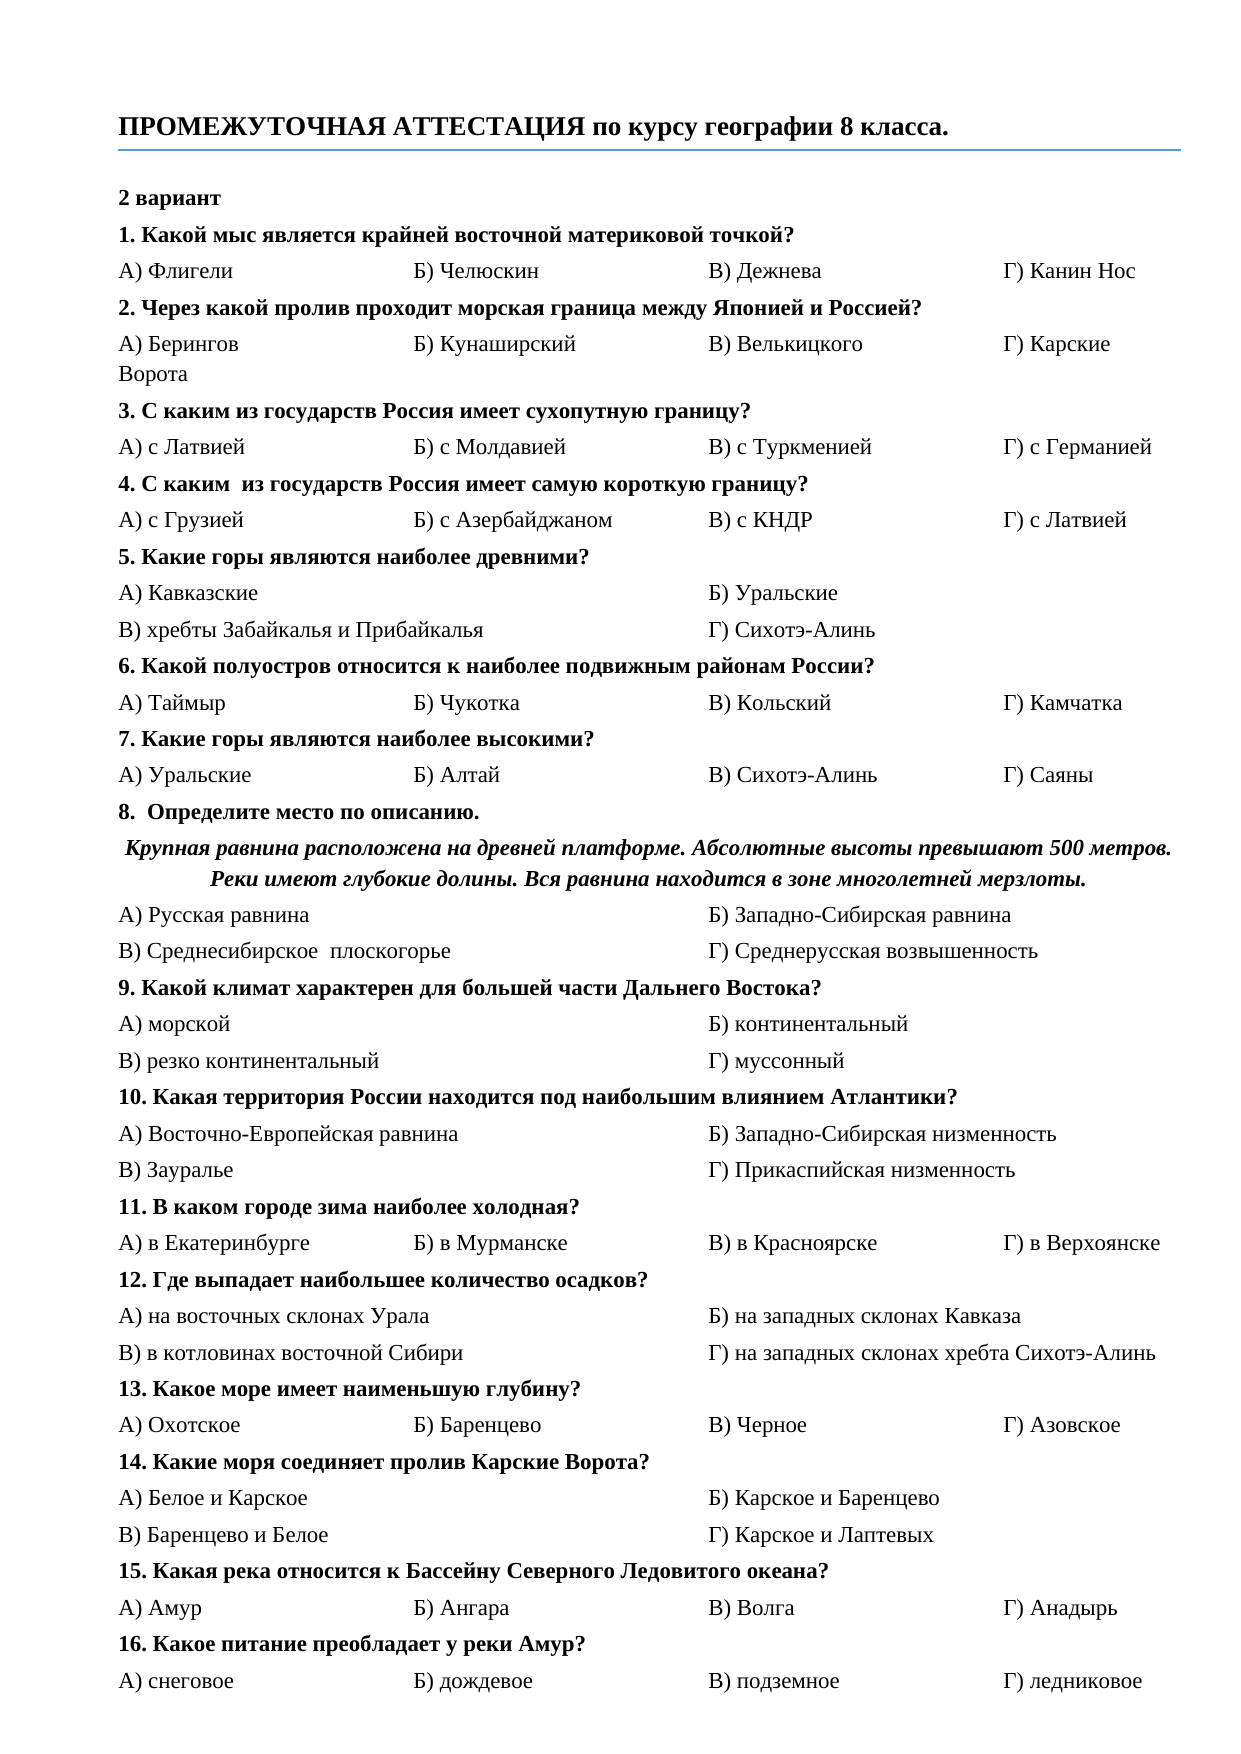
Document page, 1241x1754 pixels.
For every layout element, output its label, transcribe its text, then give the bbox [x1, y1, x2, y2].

text 15. Какая река относится к Бассейну Северного Ледовитого океана? [118, 1557, 1181, 1584]
text А) в Екатеринбурге Б) в Мурманске В) в Красноярске Г) в Верхоянске [118, 1229, 1181, 1256]
text В) Зауралье Г) Прикаспийская низменность [118, 1156, 1181, 1183]
text А) Восточно-Европейская равнина Б) Западно-Сибирская низменность [118, 1120, 1181, 1146]
text А) Таймыр Б) Чукотка В) Кольский Г) Камчатка [118, 688, 1181, 715]
text В) хребты Забайкалья и Прибайкалья Г) Сихотэ-Алинь [118, 616, 1181, 642]
text 14. Какие моря соединяет пролив Карские Ворота? [118, 1448, 1181, 1474]
text 2. Через какой пролив проходит морская граница между Японией и Россией? [118, 294, 1181, 320]
text А) Кавказские Б) Уральские [118, 579, 1181, 606]
text В) резко континентальный Г) муссонный [118, 1047, 1181, 1073]
text 8. Определите место по описанию. [118, 798, 1181, 824]
text А) Русская равнина Б) Западно-Сибирская равнина [118, 901, 1181, 927]
text А) Уральские Б) Алтай В) Сихотэ-Алинь Г) Саяны [118, 761, 1181, 788]
text В) Баренцево и Белое Г) Карское и Лаптевых [118, 1521, 1181, 1547]
text 13. Какое море имеет наименьшую глубину? [118, 1375, 1181, 1401]
text Крупная равнина расположена на древней платформе. Абсолютные высоты превышают 500 метров. Реки имеют глубокие долины. Вся равнина находится в зоне многолетней мерзлоты. [118, 834, 1181, 891]
text В) Среднесибирское плоскогорье Г) Среднерусская возвышенность [118, 937, 1181, 964]
text 1. Какой мыс является крайней восточной материковой точкой? [118, 221, 1181, 247]
text ПРОМЕЖУТОЧНАЯ АТТЕСТАЦИЯ по курсу географии 8 класса. [118, 110, 1181, 149]
text А) снеговое Б) дождевое В) подземное Г) ледниковое [118, 1667, 1181, 1693]
text А) на восточных склонах Урала Б) на западных склонах Кавказа [118, 1302, 1181, 1328]
text 11. В каком городе зима наиболее холодная? [118, 1193, 1181, 1219]
text А) с Латвией Б) с Молдавией В) с Туркменией Г) с Германией [118, 433, 1181, 460]
text 2 вариант [118, 184, 1181, 211]
text А) Берингов Б) Кунаширский В) Велькицкого Г) Карские Ворота [118, 330, 1181, 387]
text В) в котловинах восточной Сибири Г) на западных склонах хребта Сихотэ-Алинь [118, 1338, 1181, 1365]
text 10. Какая территория России находится под наибольшим влиянием Атлантики? [118, 1083, 1181, 1110]
text А) Охотское Б) Баренцево В) Черное Г) Азовское [118, 1411, 1181, 1438]
text А) Амур Б) Ангара В) Волга Г) Анадырь [118, 1594, 1181, 1620]
text 4. С каким из государств Россия имеет самую короткую границу? [118, 470, 1181, 496]
text А) с Грузией Б) с Азербайджаном В) с КНДР Г) с Латвией [118, 506, 1181, 533]
text 7. Какие горы являются наиболее высокими? [118, 725, 1181, 751]
text 6. Какой полуостров относится к наиболее подвижным районам России? [118, 652, 1181, 678]
text 9. Какой климат характерен для большей части Дальнего Востока? [118, 974, 1181, 1000]
text 12. Где выпадает наибольшее количество осадков? [118, 1266, 1181, 1292]
text А) морской Б) континентальный [118, 1010, 1181, 1037]
text 5. Какие горы являются наиболее древними? [118, 543, 1181, 569]
text А) Белое и Карское Б) Карское и Баренцево [118, 1484, 1181, 1511]
text А) Флигели Б) Челюскин В) Дежнева Г) Канин Нос [118, 257, 1181, 284]
text 16. Какое питание преобладает у реки Амур? [118, 1630, 1181, 1657]
text 3. С каким из государств Россия имеет сухопутную границу? [118, 397, 1181, 423]
